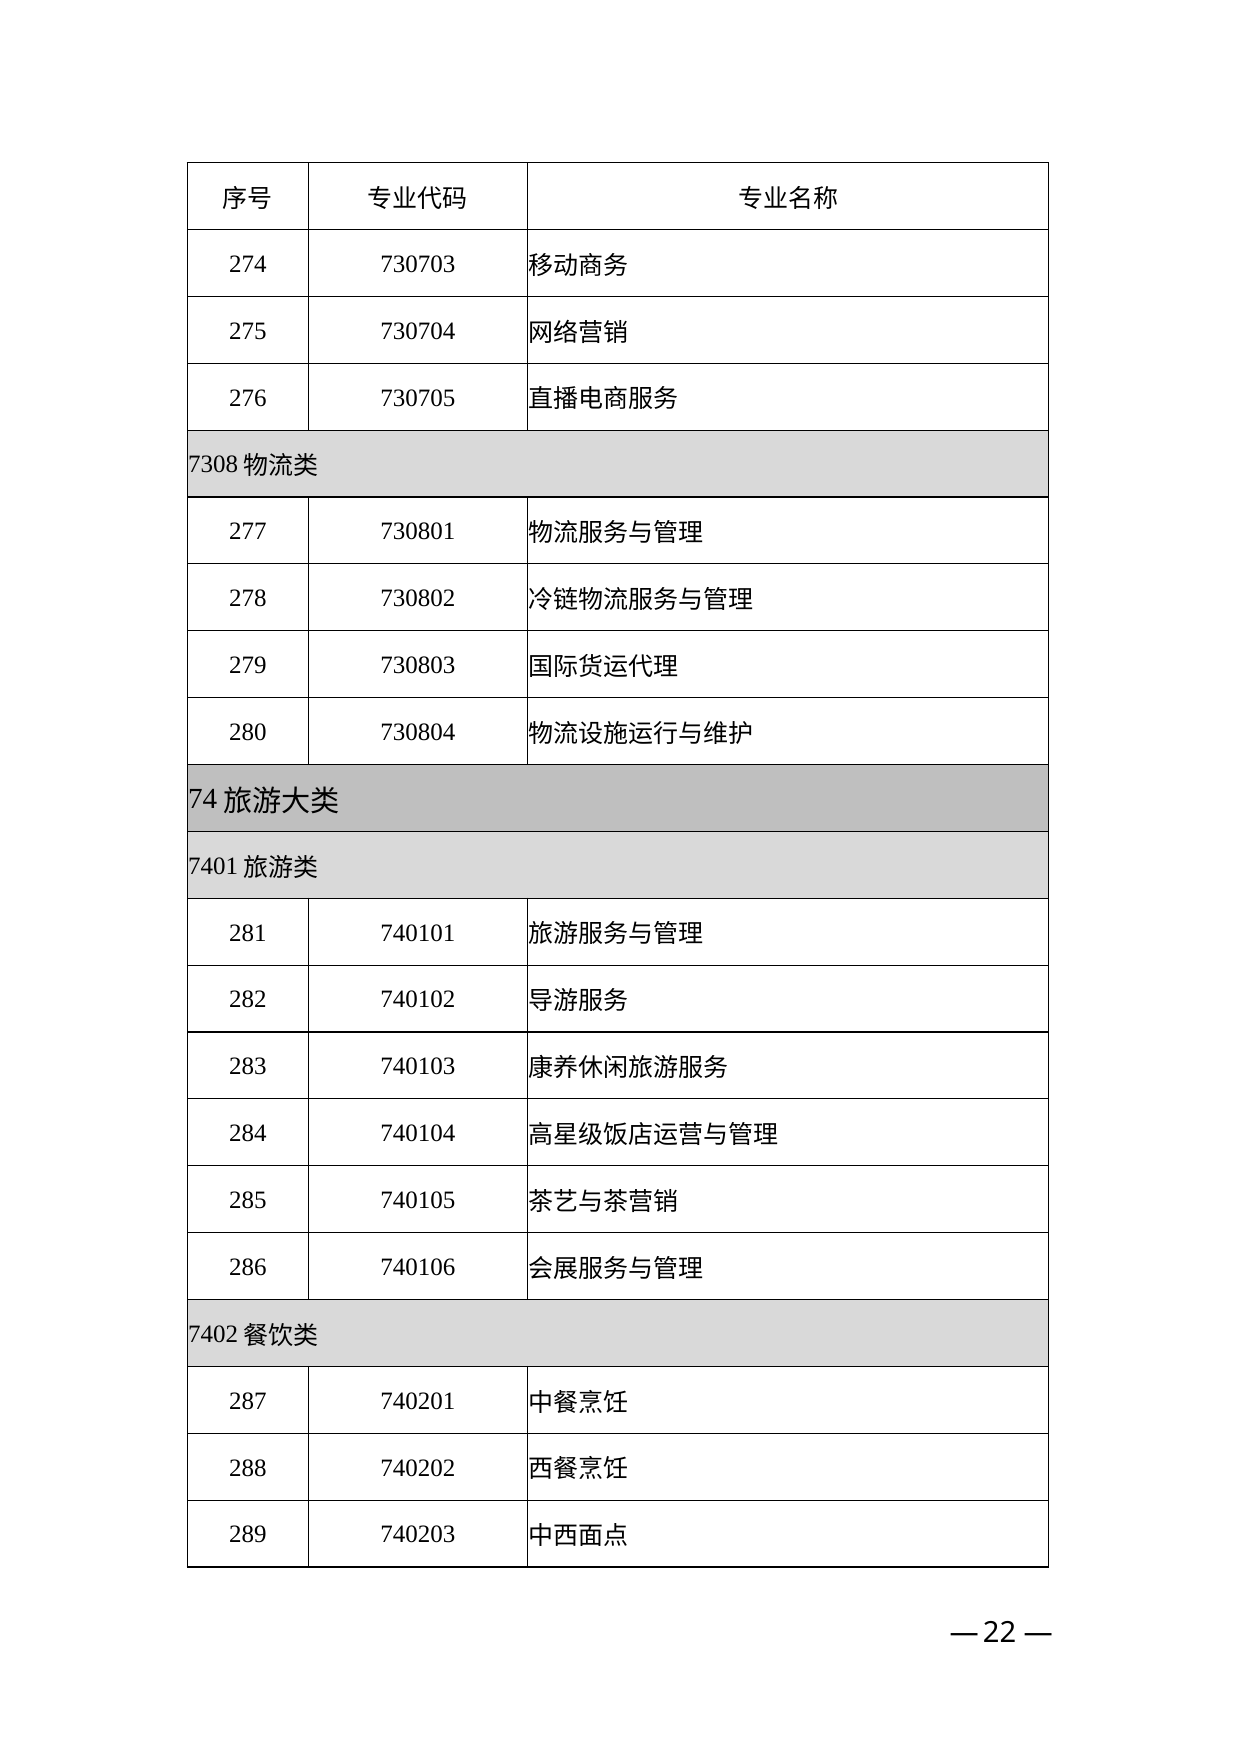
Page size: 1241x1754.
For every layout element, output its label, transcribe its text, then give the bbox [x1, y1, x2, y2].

table_cell 西餐烹饪 [528, 1434, 1048, 1499]
table_cell 730803 [309, 631, 527, 697]
table_header 序号 [188, 163, 308, 229]
table_cell 274 [188, 230, 308, 296]
table_cell 730705 [309, 364, 527, 429]
table_cell 茶艺与茶营销 [528, 1166, 1048, 1232]
table_cell 280 [188, 698, 308, 764]
table_cell 移动商务 [528, 230, 1048, 296]
table_cell 740105 [309, 1166, 527, 1232]
table_cell 288 [188, 1434, 308, 1499]
table_cell 高星级饭店运营与管理 [528, 1099, 1048, 1165]
table_cell 740102 [309, 966, 527, 1031]
table_cell 冷链物流服务与管理 [528, 564, 1048, 630]
table_cell 直播电商服务 [528, 364, 1048, 429]
table_cell 74旅游大类 [188, 765, 1048, 831]
table_cell 277 [188, 498, 308, 563]
table_cell 287 [188, 1367, 308, 1433]
table_cell 物流服务与管理 [528, 498, 1048, 563]
table_cell 国际货运代理 [528, 631, 1048, 697]
table_cell 275 [188, 297, 308, 363]
table_cell 康养休闲旅游服务 [528, 1033, 1048, 1098]
table_cell 730703 [309, 230, 527, 296]
table_cell 285 [188, 1166, 308, 1232]
table_cell 740106 [309, 1233, 527, 1299]
table_header 专业名称 [528, 163, 1048, 229]
table_cell 740202 [309, 1434, 527, 1499]
table_cell 导游服务 [528, 966, 1048, 1031]
table_cell 740203 [309, 1501, 527, 1566]
table_cell 7402餐饮类 [188, 1300, 1048, 1366]
table_cell 278 [188, 564, 308, 630]
table_cell 740103 [309, 1033, 527, 1098]
table_cell 282 [188, 966, 308, 1031]
table_cell 286 [188, 1233, 308, 1299]
table_cell 276 [188, 364, 308, 429]
table_cell 网络营销 [528, 297, 1048, 363]
table_cell 中餐烹饪 [528, 1367, 1048, 1433]
table_cell 会展服务与管理 [528, 1233, 1048, 1299]
table_cell 283 [188, 1033, 308, 1098]
table_cell 物流设施运行与维护 [528, 698, 1048, 764]
table_cell 279 [188, 631, 308, 697]
table_cell 281 [188, 899, 308, 964]
table_cell 中西面点 [528, 1501, 1048, 1566]
table_cell 7401旅游类 [188, 832, 1048, 898]
table_cell 284 [188, 1099, 308, 1165]
table_cell 740101 [309, 899, 527, 964]
table_cell 7308物流类 [188, 431, 1048, 496]
table_cell 740201 [309, 1367, 527, 1433]
table_header 专业代码 [309, 163, 527, 229]
table_cell 289 [188, 1501, 308, 1566]
table_cell 730801 [309, 498, 527, 563]
table_cell 740104 [309, 1099, 527, 1165]
table_cell 730802 [309, 564, 527, 630]
table_cell 730704 [309, 297, 527, 363]
table_cell 旅游服务与管理 [528, 899, 1048, 964]
table_cell 730804 [309, 698, 527, 764]
